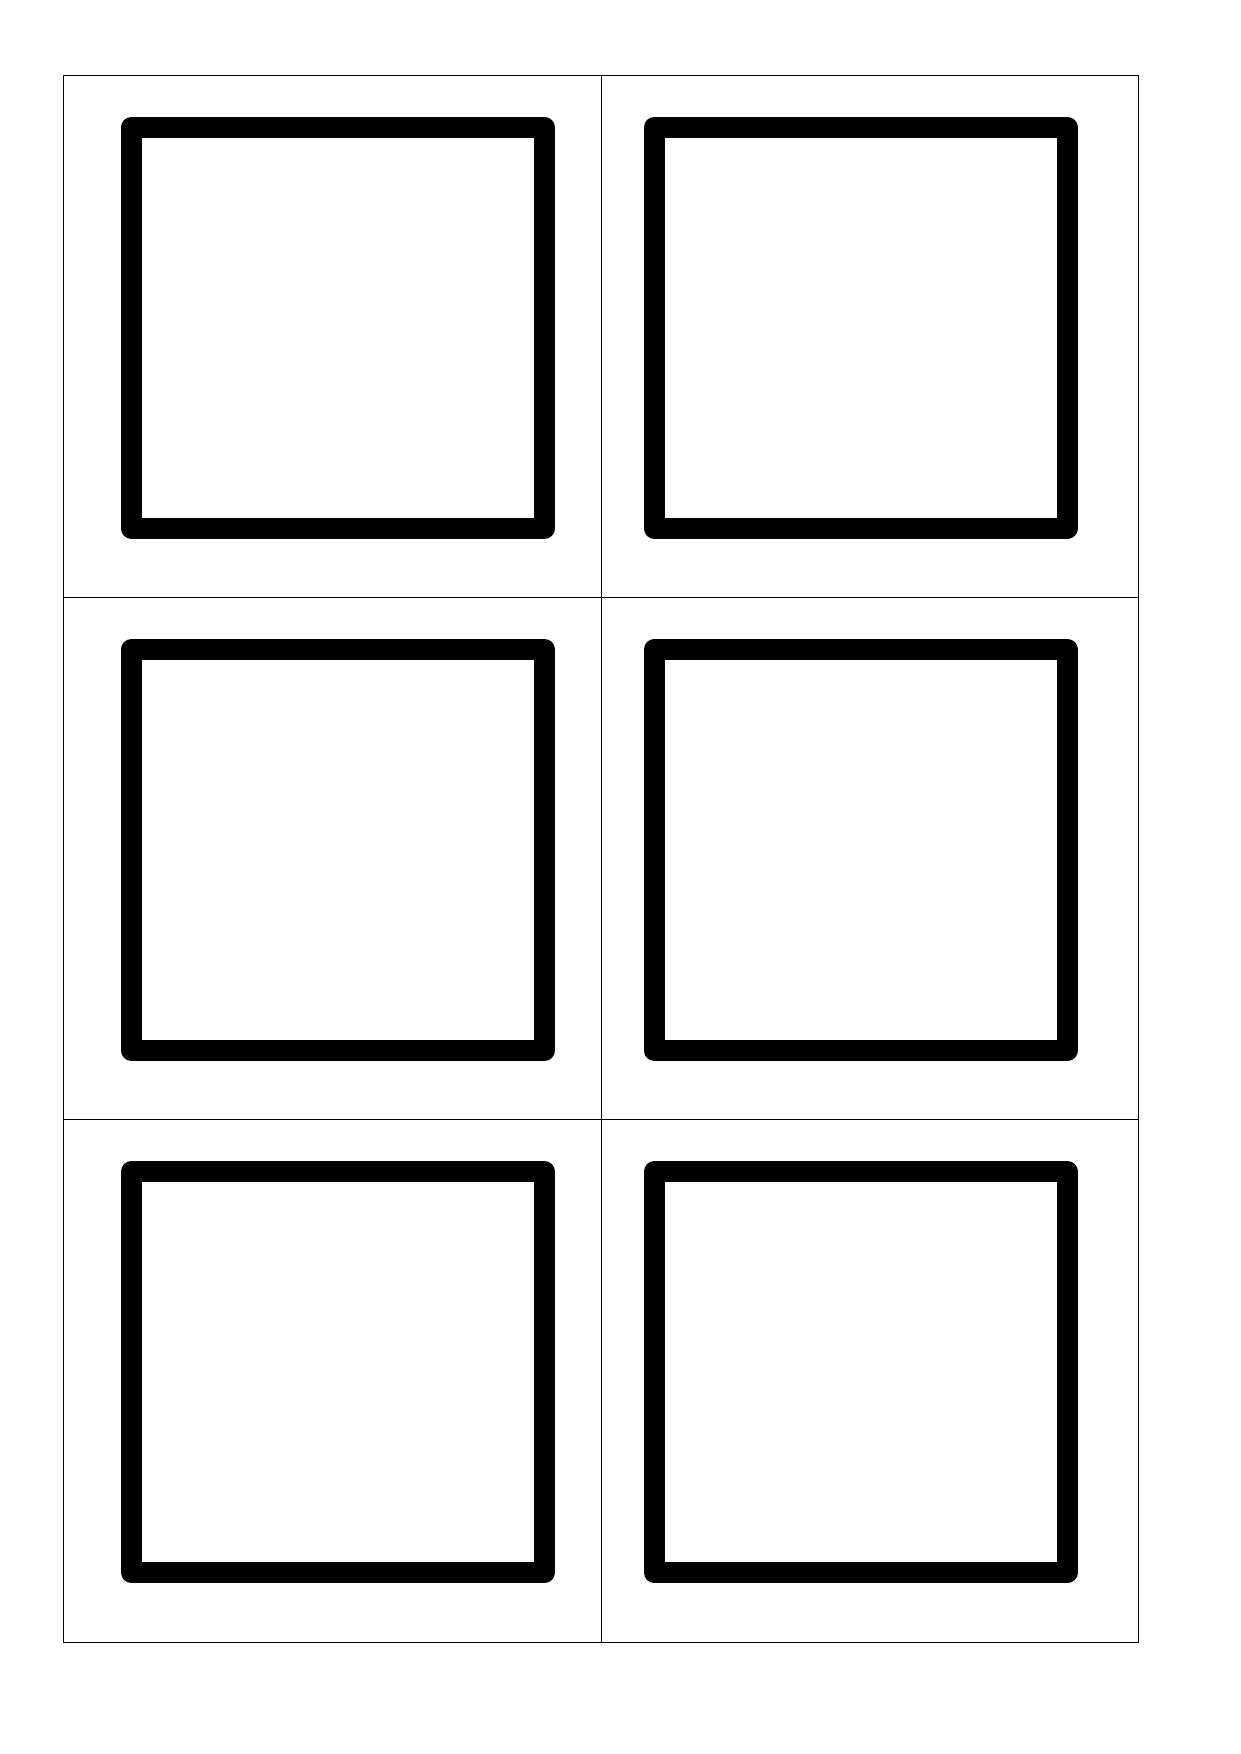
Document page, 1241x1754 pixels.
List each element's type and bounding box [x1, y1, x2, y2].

table_header [602, 76, 1138, 597]
table_cell [602, 1120, 1138, 1642]
table_cell [64, 598, 601, 1119]
table_cell [64, 1120, 601, 1642]
table_cell [602, 598, 1138, 1119]
table_header [64, 76, 601, 597]
